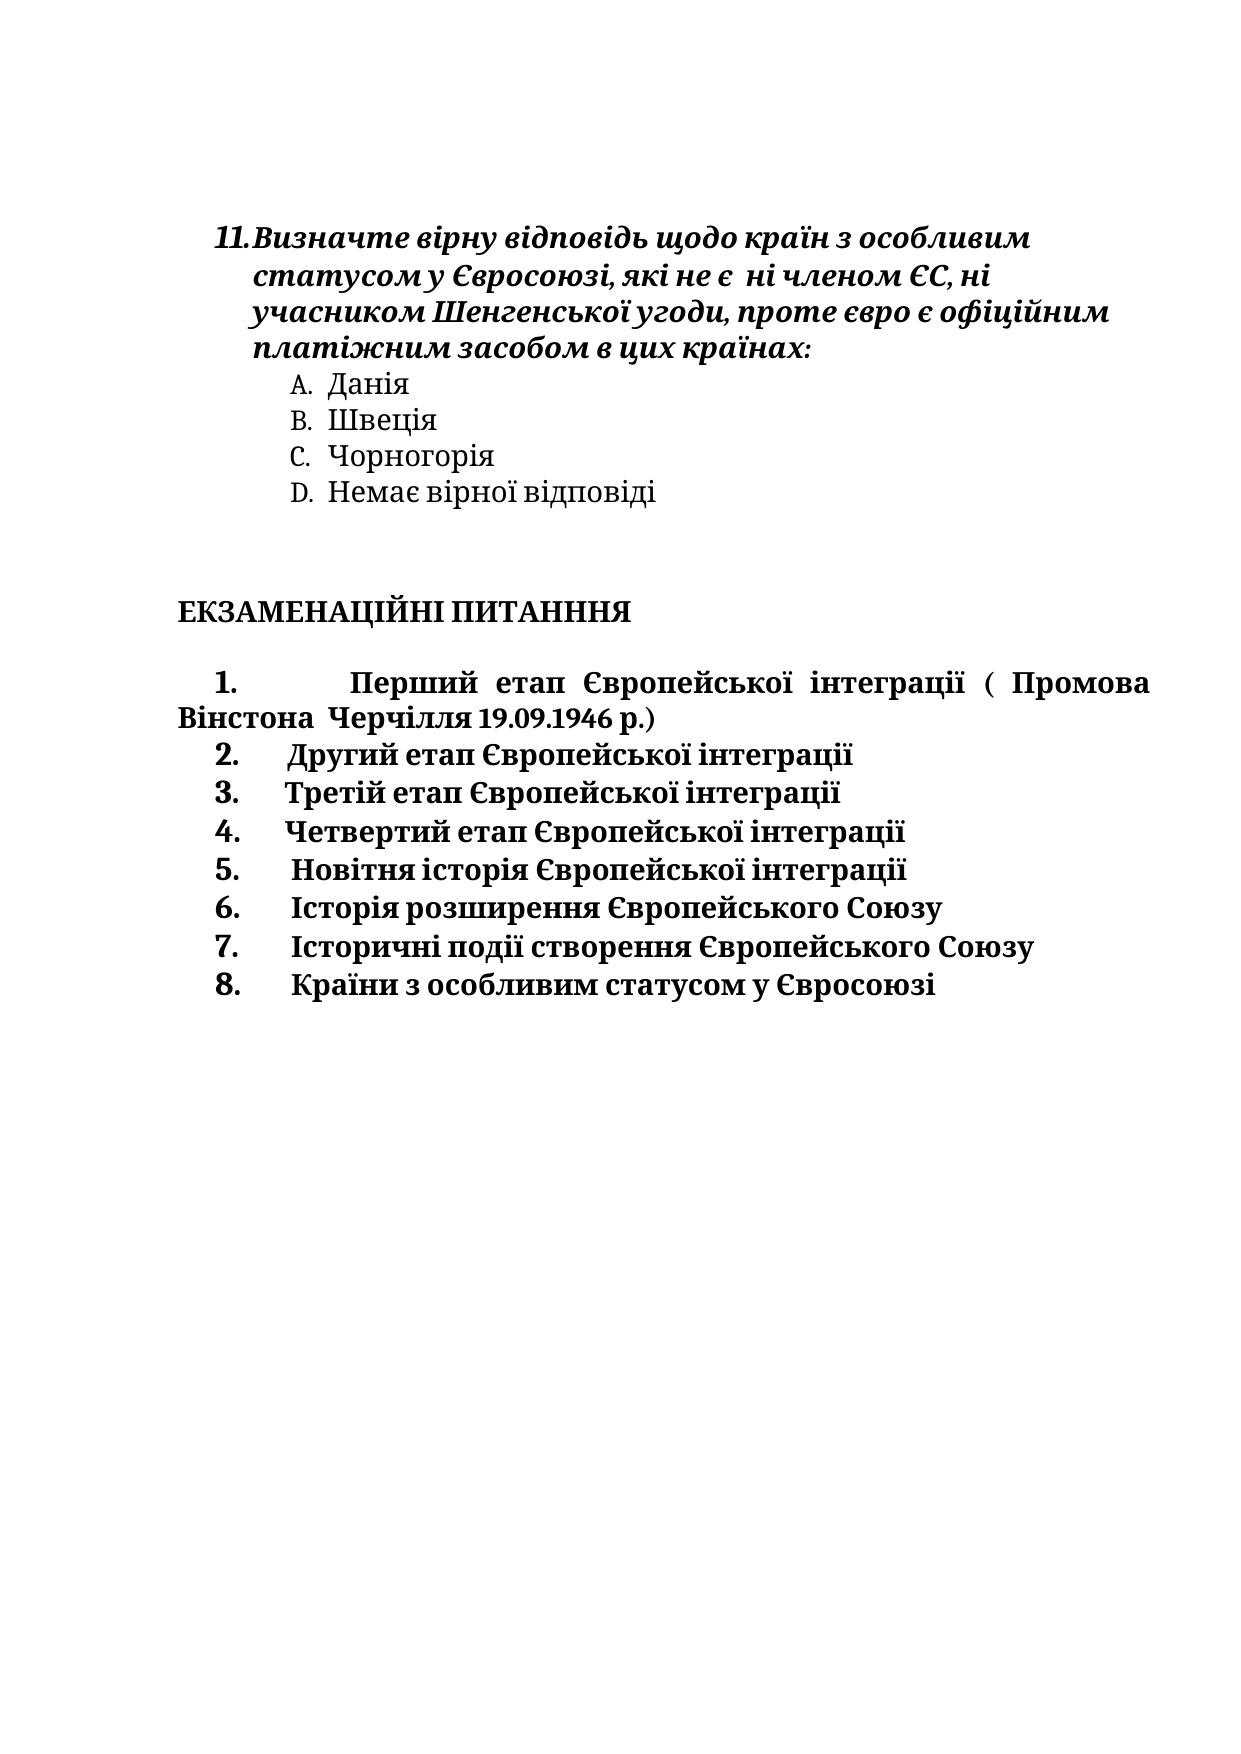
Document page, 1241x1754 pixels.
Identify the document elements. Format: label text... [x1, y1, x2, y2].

list Країни з особливим статусом у Євросоюзі [215, 965, 1152, 1004]
list Новітня історія Європейської інтеграції [215, 850, 1152, 889]
list Четвертий етап Європейської інтеграції [215, 812, 1152, 850]
list Данія [290, 368, 1152, 402]
list Історія розширення Європейського Союзу [215, 889, 1152, 927]
list Немає вірної відповіді [290, 477, 1152, 510]
list Чорногорія [290, 440, 1152, 474]
list Перший етап Європейської інтеграції ( Промова Вінстона Черчілля 19.09.1946 р.) [177, 663, 1152, 735]
list Другий етап Європейської інтеграції [215, 735, 1152, 774]
list Визначте вірну відповідь щодо країн з особливим статусом у Євросоюзі, які не є ні членом ЄС, ні учасником Шенгенської угоди, проте євро є офіційним платіжним засобом в цих країнах: [215, 219, 1152, 366]
text ЕКЗАМЕНАЦІЙНІ ПИТАНННЯ [177, 596, 1152, 630]
list Швеція [290, 404, 1152, 438]
list Історичні події створення Європейського Союзу [215, 927, 1152, 965]
list Третій етап Європейської інтеграції [215, 774, 1152, 812]
